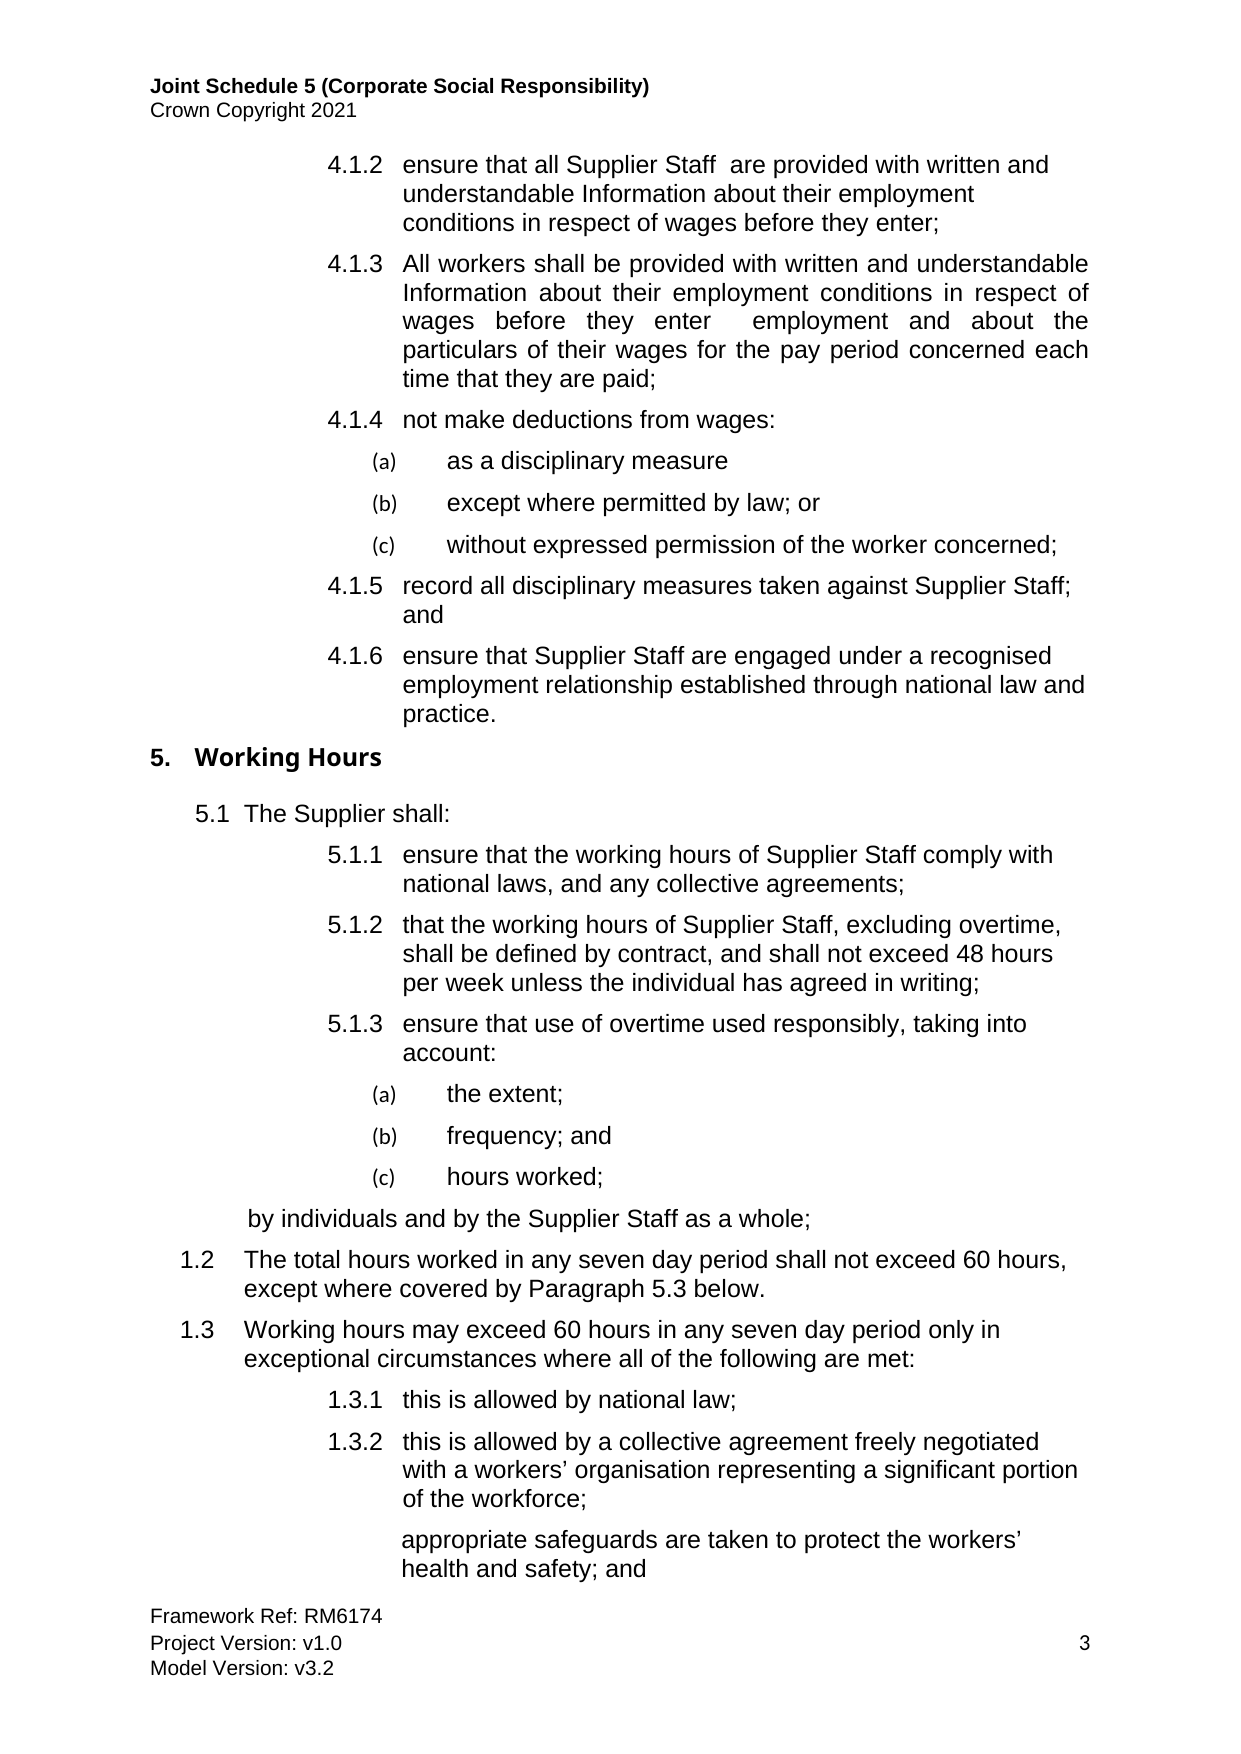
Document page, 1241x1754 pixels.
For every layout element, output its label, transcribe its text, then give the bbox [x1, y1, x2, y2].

list The Supplier shall: [195, 799, 1090, 828]
list All workers shall be provided with written and understandable Information about their employment conditions in respect of wages before they enter employment and about the particulars of their wages for the pay period concerned each time that they are paid; [327, 249, 1090, 392]
list ensure that use of overtime used responsibly, taking into account: [327, 1009, 1090, 1067]
list Working hours may exceed 60 hours in any seven day period only in exceptional circumstances where all of the following are met: [179, 1315, 1090, 1373]
list that the working hours of Supplier Staff, excluding overtime, shall be defined by contract, and shall not exceed 48 hours per week unless the individual has agreed in writing; [327, 910, 1090, 997]
list except where permitted by law; or [372, 488, 1090, 517]
list this is allowed by national law; [327, 1385, 1090, 1414]
list as a disciplinary measure [372, 446, 1090, 475]
list hours worked; [372, 1162, 1090, 1192]
text appropriate safeguards are taken to protect the workers’ health and safety; and [340, 1525, 1090, 1583]
list the extent; [372, 1079, 1090, 1108]
list Working Hours [150, 740, 1090, 774]
list this is allowed by a collective agreement freely negotiated with a workers’ organisation representing a significant portion of the workforce; [327, 1427, 1090, 1513]
list not make deductions from wages: [327, 405, 1090, 434]
text by individuals and by the Supplier Staff as a whole; [247, 1204, 1090, 1233]
list without expressed permission of the worker concerned; [372, 529, 1090, 559]
list frequency; and [372, 1121, 1090, 1150]
list record all disciplinary measures taken against Supplier Staff; and [327, 571, 1090, 629]
list ensure that the working hours of Supplier Staff comply with national laws, and any collective agreements; [327, 840, 1090, 898]
list ensure that all Supplier Staff are provided with written and understandable Information about their employment conditions in respect of wages before they enter; [327, 150, 1090, 236]
list The total hours worked in any seven day period shall not exceed 60 hours, except where covered by Paragraph 5.3 below. [179, 1245, 1090, 1303]
list ensure that Supplier Staff are engaged under a recognised employment relationship established through national law and practice. [327, 641, 1090, 727]
